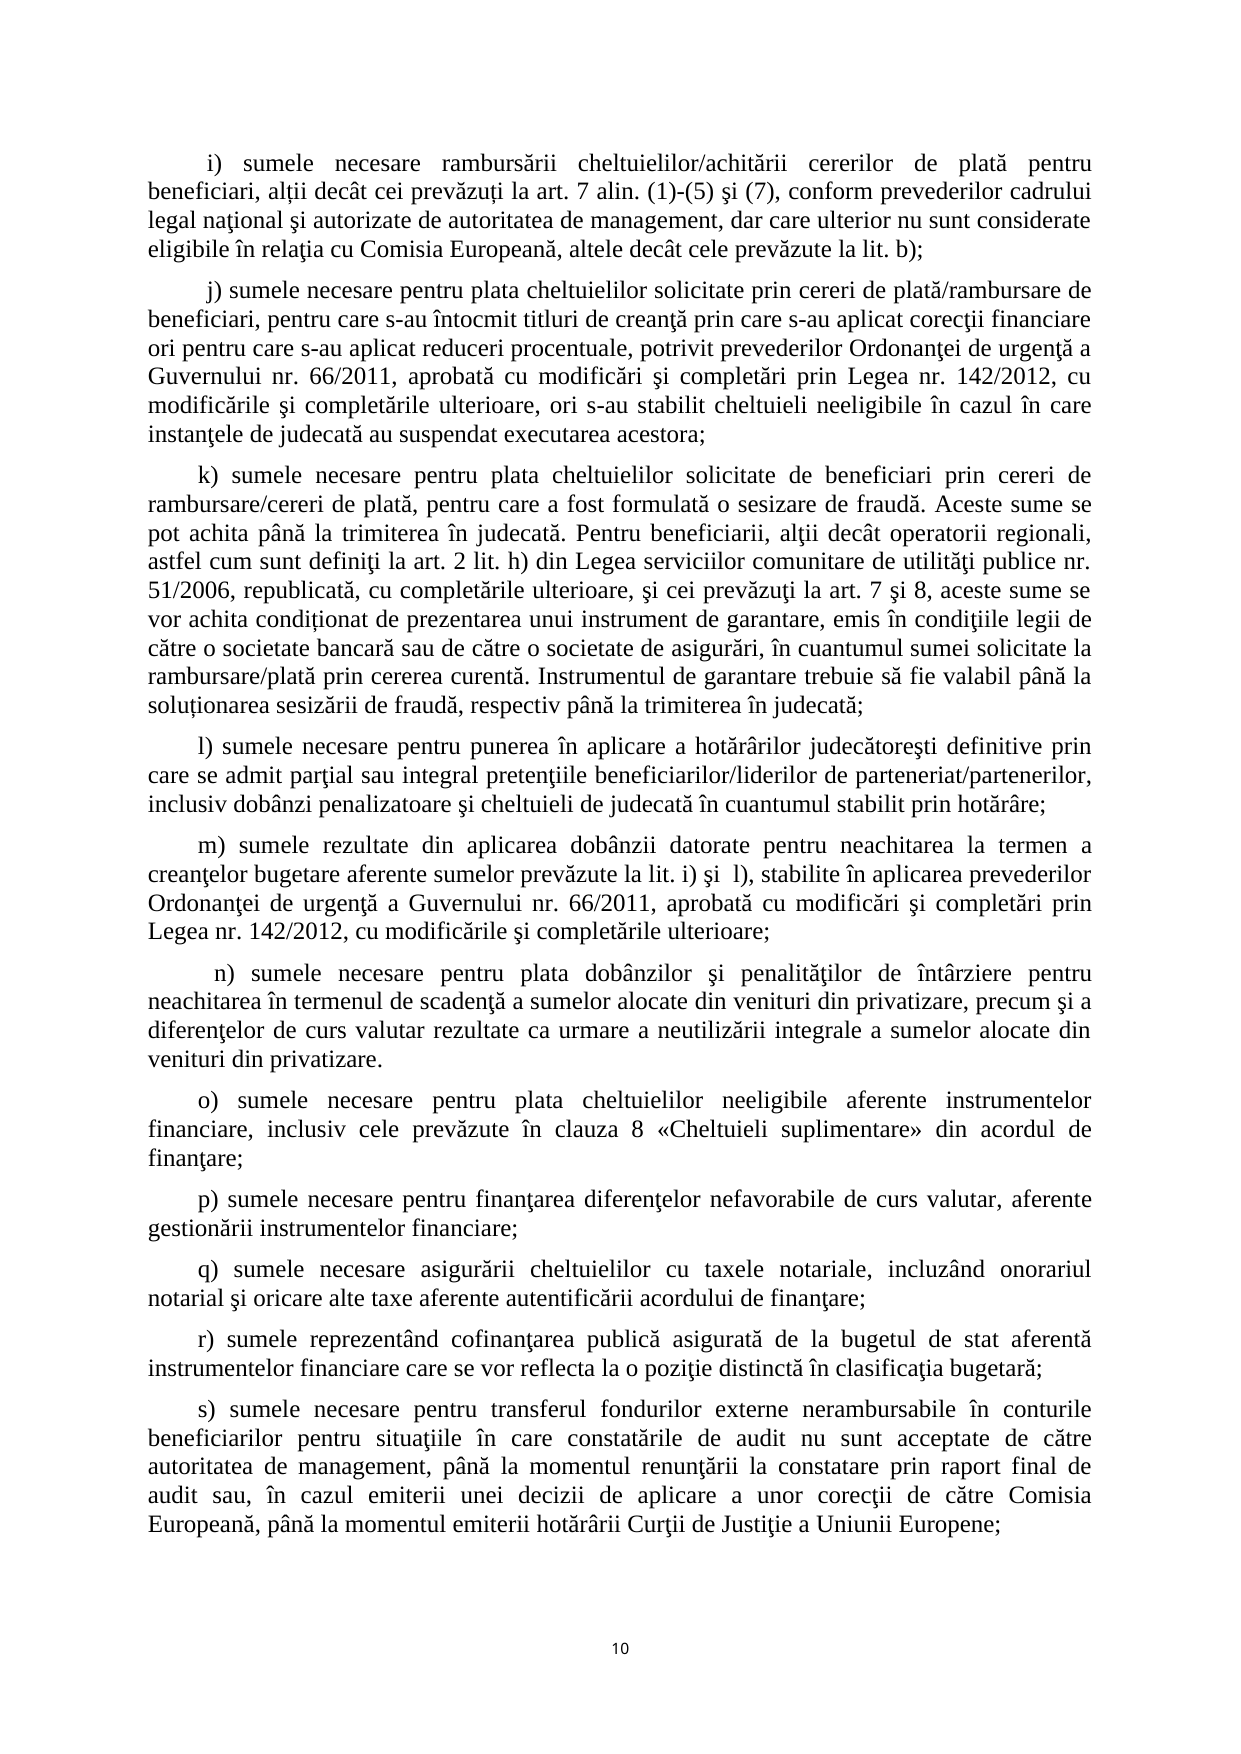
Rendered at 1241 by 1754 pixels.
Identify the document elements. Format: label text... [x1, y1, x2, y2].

text o) sumele necesare pentru plata cheltuielilor neeligibile aferente instrumentelor financiare, inclusiv cele prevăzute în clauza 8 «Cheltuieli suplimentare» din acordul de finanţare; [148, 1085, 1093, 1171]
text k) sumele necesare pentru plata cheltuielilor solicitate de beneficiari prin cereri de rambursare/cereri de plată, pentru care a fost formulată o sesizare de fraudă. Aceste sume se pot achita până la trimiterea în judecată. Pentru beneficiarii, alţii decât operatorii regionali, astfel cum sunt definiţi la art. 2 lit. h) din Legea serviciilor comunitare de utilităţi publice nr. 51/2006, republicată, cu completările ulterioare, şi cei prevăzuţi la art. 7 şi 8, aceste sume se vor achita condiționat de prezentarea unui instrument de garantare, emis în condiţiile legii de către o societate bancară sau de către o societate de asigurări, în cuantumul sumei solicitate la rambursare/plată prin cererea curentă. Instrumentul de garantare trebuie să fie valabil până la soluționarea sesizării de fraudă, respectiv până la trimiterea în judecată; [148, 460, 1093, 719]
text r) sumele reprezentând cofinanţarea publică asigurată de la bugetul de stat aferentă instrumentelor financiare care se vor reflecta la o poziţie distinctă în clasificaţia bugetară; [148, 1324, 1093, 1381]
text i) sumele necesare rambursării cheltuielilor/achitării cererilor de plată pentru beneficiari, alții decât cei prevăzuți la art. 7 alin. (1)-(5) şi (7), conform prevederilor cadrului legal naţional şi autorizate de autoritatea de management, dar care ulterior nu sunt considerate eligibile în relaţia cu Comisia Europeană, altele decât cele prevăzute la lit. b); [148, 148, 1093, 263]
text l) sumele necesare pentru punerea în aplicare a hotărârilor judecătoreşti definitive prin care se admit parţial sau integral pretenţiile beneficiarilor/liderilor de parteneriat/partenerilor, inclusiv dobânzi penalizatoare şi cheltuieli de judecată în cuantumul stabilit prin hotărâre; [148, 731, 1093, 818]
text m) sumele rezultate din aplicarea dobânzii datorate pentru neachitarea la termen a creanţelor bugetare aferente sumelor prevăzute la lit. i) şi l), stabilite în aplicarea prevederilor Ordonanţei de urgenţă a Guvernului nr. 66/2011, aprobată cu modificări şi completări prin Legea nr. 142/2012, cu modificările şi completările ulterioare; [148, 830, 1093, 945]
text q) sumele necesare asigurării cheltuielilor cu taxele notariale, incluzând onorariul notarial şi oricare alte taxe aferente autentificării acordului de finanţare; [148, 1254, 1093, 1311]
text s) sumele necesare pentru transferul fondurilor externe nerambursabile în conturile beneficiarilor pentru situaţiile în care constatările de audit nu sunt acceptate de către autoritatea de management, până la momentul renunţării la constatare prin raport final de audit sau, în cazul emiterii unei decizii de aplicare a unor corecţii de către Comisia Europeană, până la momentul emiterii hotărârii Curţii de Justiţie a Uniunii Europene; [148, 1394, 1093, 1538]
text j) sumele necesare pentru plata cheltuielilor solicitate prin cereri de plată/rambursare de beneficiari, pentru care s-au întocmit titluri de creanţă prin care s-au aplicat corecţii financiare ori pentru care s-au aplicat reduceri procentuale, potrivit prevederilor Ordonanţei de urgenţă a Guvernului nr. 66/2011, aprobată cu modificări şi completări prin Legea nr. 142/2012, cu modificările şi completările ulterioare, ori s-au stabilit cheltuieli neeligibile în cazul în care instanţele de judecată au suspendat executarea acestora; [148, 275, 1093, 448]
text n) sumele necesare pentru plata dobânzilor şi penalităţilor de întârziere pentru neachitarea în termenul de scadenţă a sumelor alocate din venituri din privatizare, precum şi a diferenţelor de curs valutar rezultate ca urmare a neutilizării integrale a sumelor alocate din venituri din privatizare. [148, 958, 1093, 1073]
text p) sumele necesare pentru finanţarea diferenţelor nefavorabile de curs valutar, aferente gestionării instrumentelor financiare; [148, 1184, 1093, 1241]
